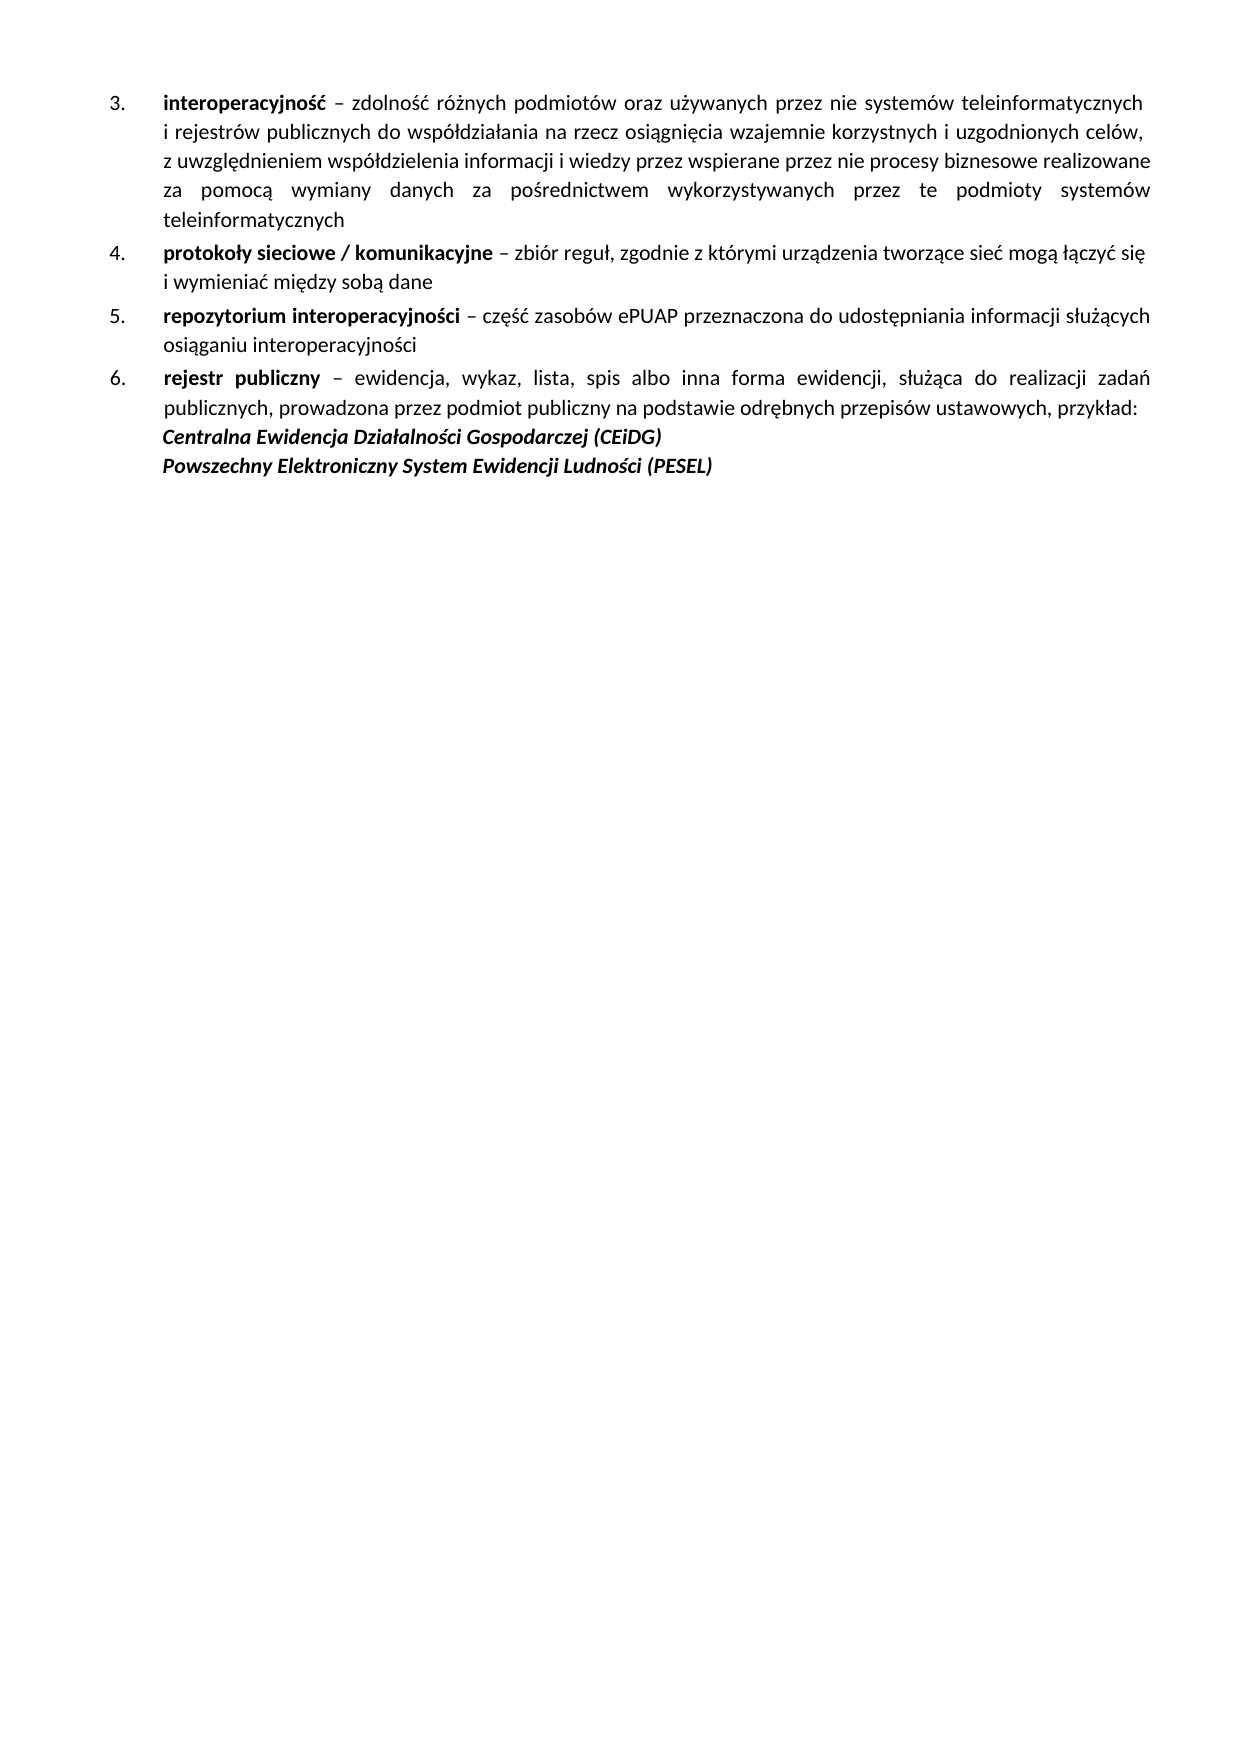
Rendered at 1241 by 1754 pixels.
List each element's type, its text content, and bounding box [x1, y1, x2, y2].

text Powszechny Elektroniczny System Ewidencji Ludności (PESEL) [89, 452, 1152, 479]
list rejestr publiczny – ewidencja, wykaz, lista, spis albo inna forma ewidencji, służąca do realizacji zadań publicznych, prowadzona przez podmiot publiczny na podstawie odrębnych przepisów ustawowych, przykład: [126, 364, 1152, 421]
list repozytorium interoperacyjności – część zasobów ePUAP przeznaczona do udostępniania informacji służących osiąganiu interoperacyjności [126, 302, 1152, 358]
list protokoły sieciowe / komunikacyjne – zbiór reguł, zgodnie z którymi urządzenia tworzące sieć mogą łączyć się i wymieniać między sobą dane [126, 239, 1152, 295]
list interoperacyjność – zdolność różnych podmiotów oraz używanych przez nie systemów teleinformatycznych i rejestrów publicznych do współdziałania na rzecz osiągnięcia wzajemnie korzystnych i uzgodnionych celów, z uwzględnieniem współdzielenia informacji i wiedzy przez wspierane przez nie procesy biznesowe realizowane za pomocą wymiany danych za pośrednictwem wykorzystywanych przez te podmioty systemów teleinformatycznych [126, 89, 1152, 232]
text Centralna Ewidencja Działalności Gospodarczej (CEiDG) [89, 423, 1152, 450]
